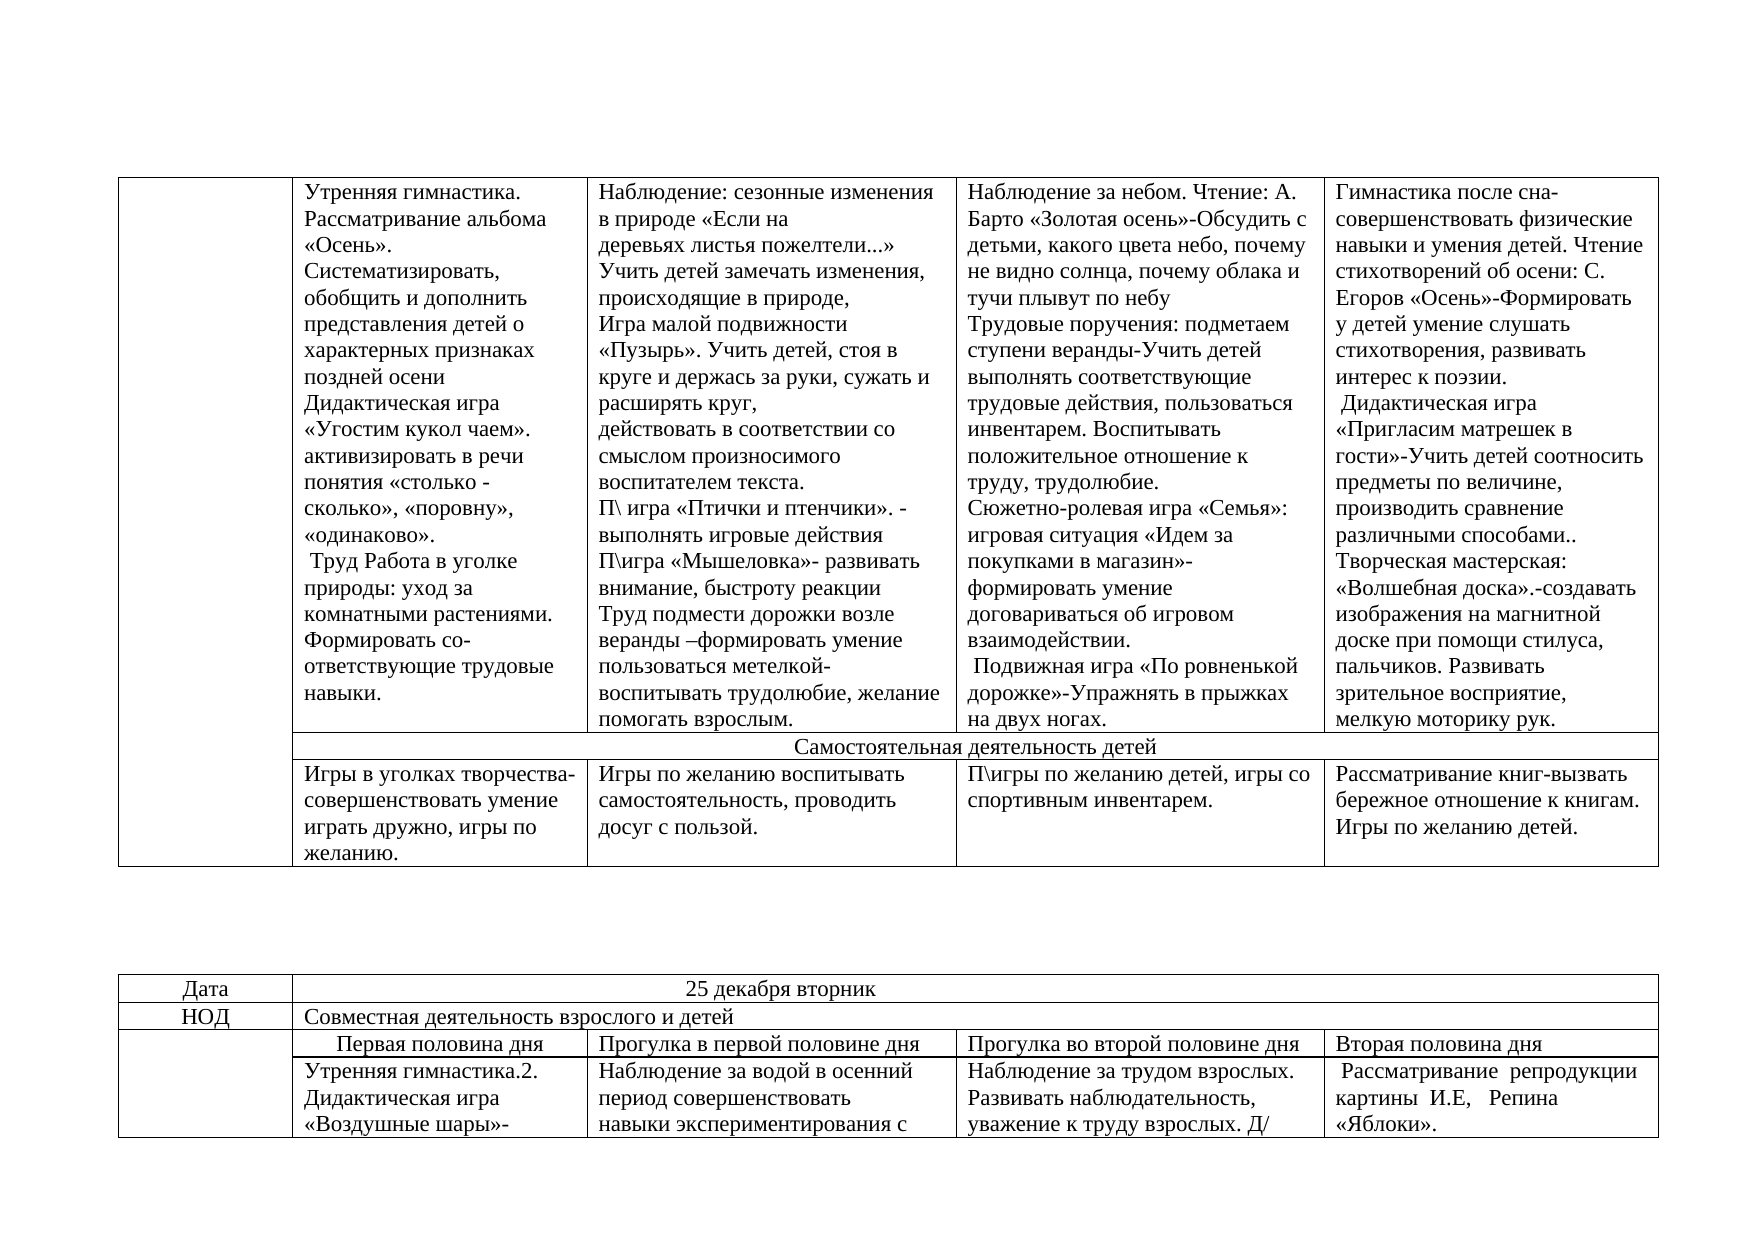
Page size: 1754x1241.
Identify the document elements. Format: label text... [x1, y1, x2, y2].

table_header Дата [119, 975, 292, 1002]
table_cell Самостоятельная деятельность детей [293, 733, 1658, 759]
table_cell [293, 1058, 587, 1137]
table_cell Игры по желанию воспитывать самостоятельность, проводить досуг с пользой. [588, 760, 956, 866]
table_header 25 декабря вторник [293, 975, 1658, 1002]
table_cell Прогулка в первой половине дня [588, 1030, 956, 1056]
table_cell Наблюдение: сезонные изменения в природе «Если на деревьях листья пожелтели...» Учить детей замечать изменения, происходящие в природе, Игра малой подвижности «Пузырь». Учить детей, стоя в круге и держась за руки, сужать и расширять круг, действовать в соответствии со смыслом произносимого воспитателем текста. П\ игра «Птички и птенчики». -выполнять игровые действия П\игра «Мышеловка»- развивать внимание, быстроту реакции Труд подмести дорожки возле веранды –формировать умение пользоваться метелкой-воспитывать трудолюбие, желание помогать взрослым. [588, 178, 956, 732]
table_cell Вторая половина дня [1325, 1030, 1658, 1056]
table_cell Игры в уголках творчества-совершенствовать умение играть дружно, игры по желанию. [293, 760, 587, 866]
table_cell Гимнастика после сна- совершенствовать физические навыки и умения детей. Чтение стихотворений об осени: С. Егоров «Осень»-Формировать у детей умение слушать стихотворения, развивать интерес к поэзии. Дидактическая игра «Пригласим матрешек в гости»-Учить детей соотносить предметы по величине, производить сравнение различными способами.. Творческая мастерская: «Волшебная доска».-создавать изображения на магнитной доске при помощи стилуса, пальчиков. Развивать зрительное восприятие, мелкую моторику рук. [1325, 178, 1658, 732]
table_cell [119, 178, 292, 866]
table_cell Рассматривание книг-вызвать бережное отношение к книгам. Игры по желанию детей. [1325, 760, 1658, 866]
table_cell Совместная деятельность взрослого и детей [293, 1003, 1658, 1029]
table_cell П\игры по желанию детей, игры со спортивным инвентарем. [957, 760, 1324, 866]
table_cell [588, 1058, 956, 1137]
table_cell Первая половина дня [293, 1030, 587, 1056]
table_cell Наблюдение за небом. Чтение: А. Барто «Золотая осень»-Обсудить с детьми, какого цвета небо, почему не видно солнца, почему облака и тучи плывут по небу Трудовые поручения: подметаем ступени веранды-Учить детей выполнять соответствующие трудовые действия, пользоваться инвентарем. Воспитывать положительное отношение к труду, трудолюбие. Сюжетно-ролевая игра «Семья»: игровая ситуация «Идем за покупками в магазин»-формировать умение договариваться об игровом взаимодействии. Подвижная игра «По ровненькой дорожке»-Упражнять в прыжках на двух ногах. [957, 178, 1324, 732]
table_cell Прогулка во второй половине дня [957, 1030, 1324, 1056]
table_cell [1325, 1058, 1658, 1137]
table_cell НОД [119, 1003, 292, 1029]
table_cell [957, 1058, 1324, 1137]
table_cell [119, 1030, 292, 1137]
table_cell Утренняя гимнастика. Рассматривание альбома «Осень». Систематизировать, обобщить и дополнить представления детей о характерных признаках поздней осени Дидактическая игра «Угостим кукол чаем». активизировать в речи понятия «столько - сколько», «поровну», «одинаково». Труд Работа в уголке природы: уход за комнатными растениями. Формировать со-ответствующие трудовые навыки. [293, 178, 587, 732]
